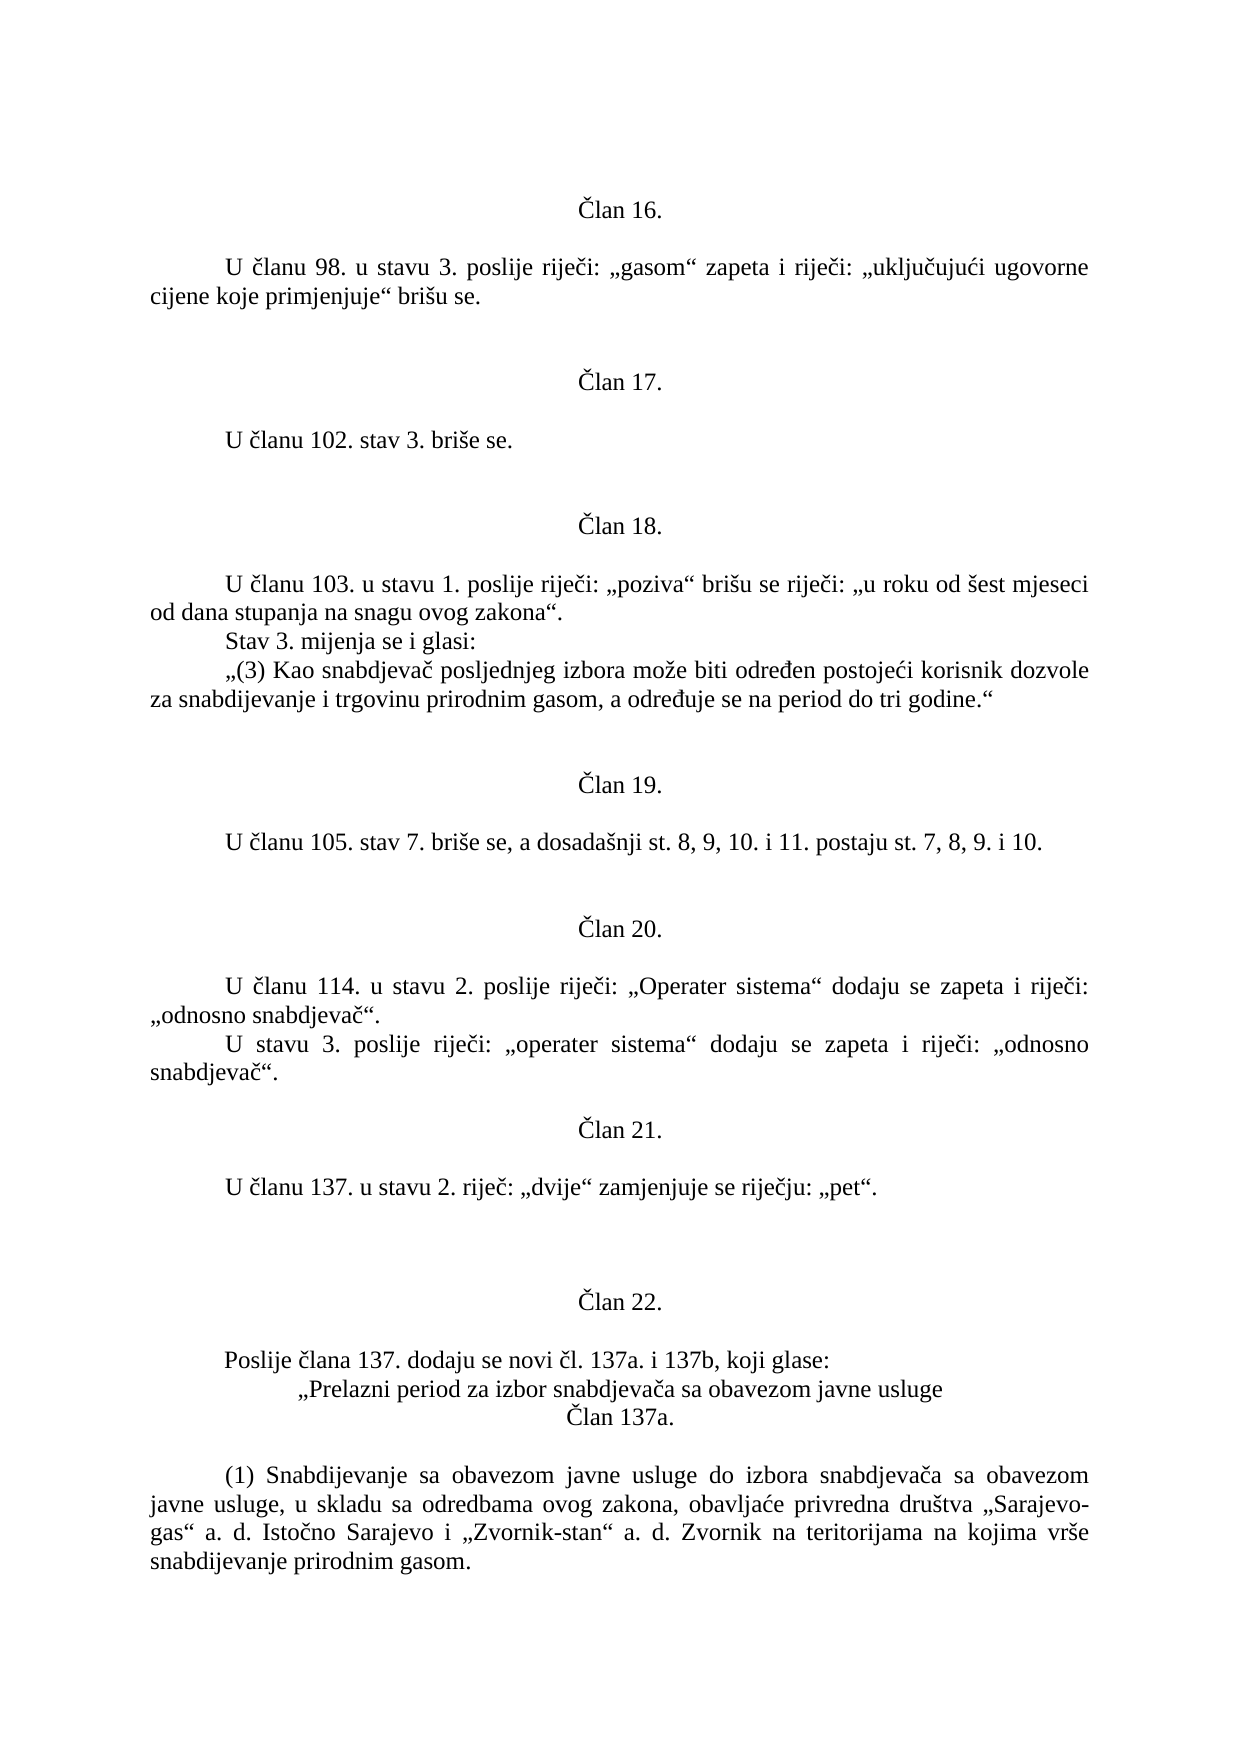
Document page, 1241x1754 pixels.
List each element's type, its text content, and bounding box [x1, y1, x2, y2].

text Član 21. [150, 1115, 1090, 1144]
text U članu 114. u stavu 2. poslije riječi: „Operater sistema“ dodaju se zapeta i riječi: „odnosno snabdjevač“. [150, 971, 1090, 1029]
text „(3) Kao snabdjevač posljednjeg izbora može biti određen postojeći korisnik dozvole za snabdijevanje i trgovinu prirodnim gasom, a određuje se na period do tri godine.“ [150, 655, 1090, 712]
text Član 20. [150, 914, 1090, 942]
text Član 18. [150, 511, 1090, 540]
text U članu 98. u stavu 3. poslije riječi: „gasom“ zapeta i riječi: „uključujući ugovorne cijene koje primjenjuje“ brišu se. [150, 252, 1090, 310]
text Član 137a. [150, 1402, 1090, 1431]
text Poslije člana 137. dodaju se novi čl. 137a. i 137b, koji glase: [150, 1345, 1090, 1374]
text Član 16. [150, 195, 1090, 224]
text U članu 102. stav 3. briše se. [150, 425, 1090, 454]
text Član 19. [150, 770, 1090, 799]
text Član 22. [150, 1287, 1090, 1316]
text U članu 105. stav 7. briše se, a dosadašnji st. 8, 9, 10. i 11. postaju st. 7, 8, 9. i 10. [150, 827, 1090, 856]
text U članu 137. u stavu 2. riječ: „dvije“ zamjenjuje se riječju: „pet“. [150, 1172, 1090, 1201]
text U članu 103. u stavu 1. poslije riječi: „poziva“ brišu se riječi: „u roku od šest mjeseci od dana stupanja na snagu ovog zakona“. [150, 569, 1090, 626]
text Stav 3. mijenja se i glasi: [150, 626, 1090, 655]
text (1) Snabdijevanje sa obavezom javne usluge do izbora snabdjevača sa obavezom javne usluge, u skladu sa odredbama ovog zakona, obavljaće privredna društva „Sarajevo-gas“ a. d. Istočno Sarajevo i „Zvornik-stan“ a. d. Zvornik na teritorijama na kojima vrše snabdijevanje prirodnim gasom. [150, 1460, 1090, 1575]
text „Prelazni period za izbor snabdjevača sa obavezom javne usluge [150, 1374, 1090, 1402]
text Član 17. [150, 367, 1090, 396]
text U stavu 3. poslije riječi: „operater sistema“ dodaju se zapeta i riječi: „odnosno snabdjevač“. [150, 1029, 1090, 1086]
